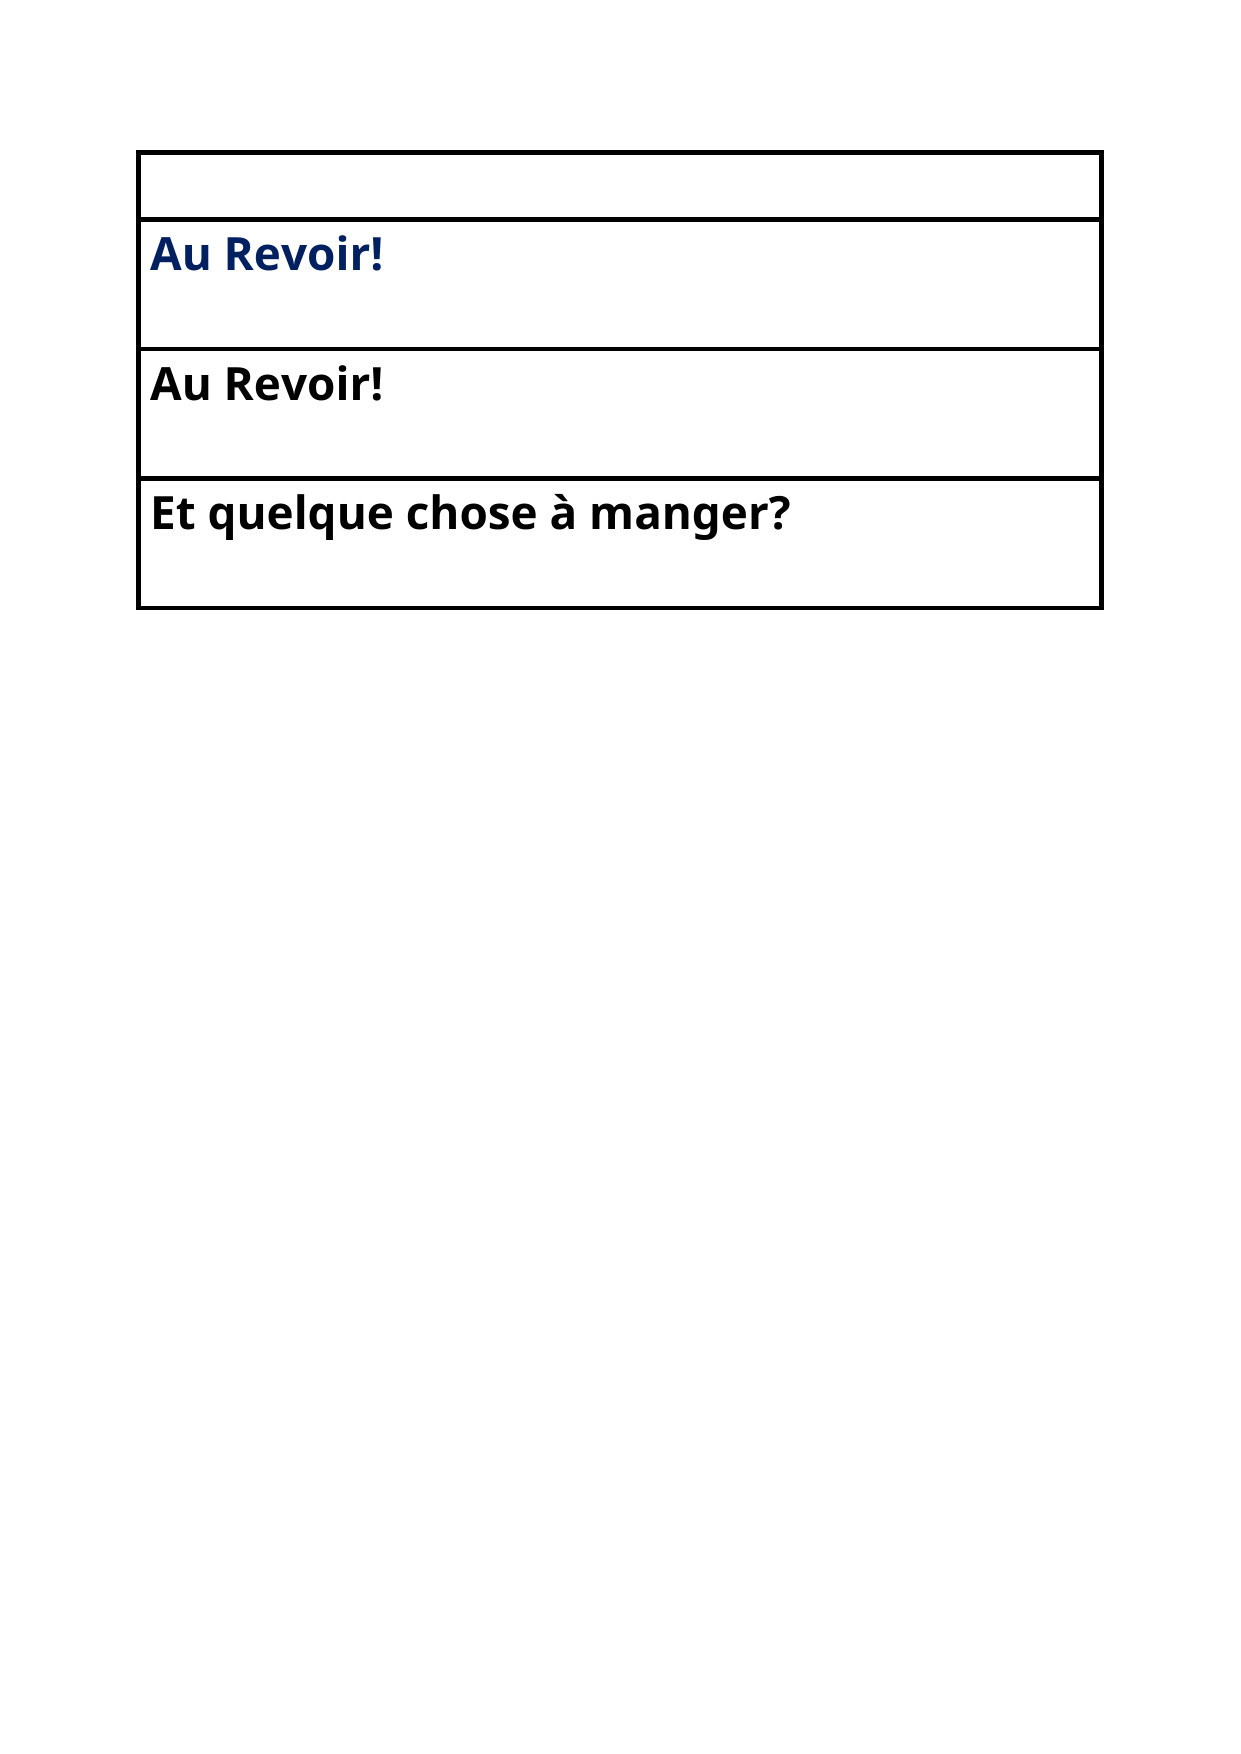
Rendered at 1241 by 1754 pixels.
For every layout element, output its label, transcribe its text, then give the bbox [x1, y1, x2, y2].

table_cell Au Revoir! [141, 351, 1099, 476]
table_cell Au Revoir! [141, 222, 1099, 347]
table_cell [141, 155, 1099, 217]
table_cell Et quelque chose à manger? [141, 481, 1099, 606]
